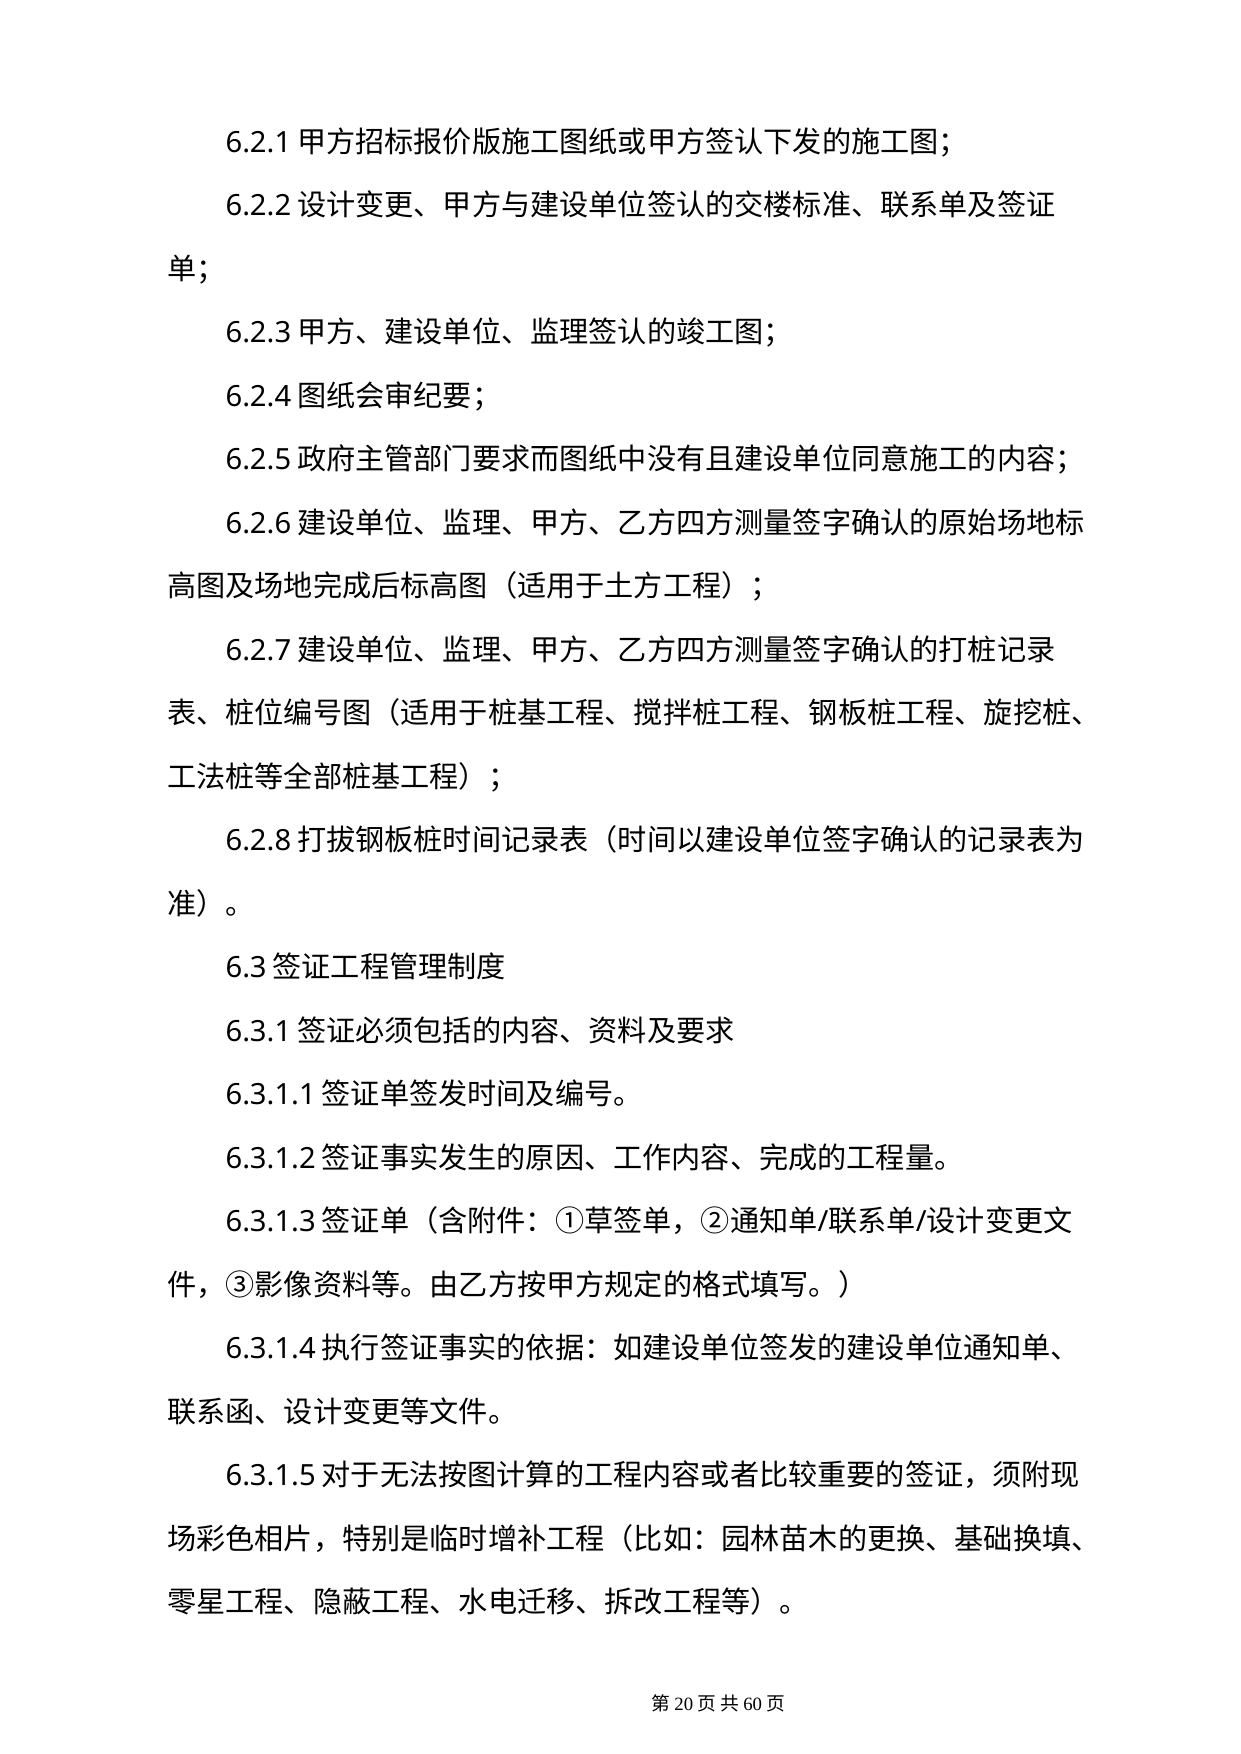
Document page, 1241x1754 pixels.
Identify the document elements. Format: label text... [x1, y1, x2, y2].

text 6.2.3甲方、建设单位、监理签认的竣工图； [167, 309, 1106, 351]
text 6.3.1.1签证单签发时间及编号。 [167, 1071, 1106, 1113]
text 6.3签证工程管理制度 [167, 944, 1106, 986]
text 6.3.1.2签证事实发生的原因、工作内容、完成的工程量。 [167, 1134, 1106, 1177]
text 6.2.2设计变更、甲方与建设单位签认的交楼标准、联系单及签证单； [167, 182, 1106, 287]
text 6.2.6建设单位、监理、甲方、乙方四方测量签字确认的原始场地标高图及场地完成后标高图（适用于土方工程）； [167, 499, 1106, 605]
text 6.3.1.4执行签证事实的依据：如建设单位签发的建设单位通知单、联系函、设计变更等文件。 [167, 1325, 1106, 1431]
text 6.2.7建设单位、监理、甲方、乙方四方测量签字确认的打桩记录表、桩位编号图（适用于桩基工程、搅拌桩工程、钢板桩工程、旋挖桩、工法桩等全部桩基工程）； [167, 626, 1106, 796]
text 6.2.8打拔钢板桩时间记录表（时间以建设单位签字确认的记录表为准）。 [167, 817, 1106, 922]
text 6.3.1签证必须包括的内容、资料及要求 [167, 1007, 1106, 1049]
text 6.3.1.5对于无法按图计算的工程内容或者比较重要的签证，须附现场彩色相片，特别是临时增补工程（比如：园林苗木的更换、基础换填、零星工程、隐蔽工程、水电迁移、拆改工程等）。 [167, 1452, 1106, 1621]
text 6.3.1.3签证单（含附件：①草签单，②通知单/联系单/设计变更文件，③影像资料等。由乙方按甲方规定的格式填写。） [167, 1198, 1106, 1304]
text 6.2.5政府主管部门要求而图纸中没有且建设单位同意施工的内容； [167, 436, 1106, 478]
text 6.2.1甲方招标报价版施工图纸或甲方签认下发的施工图； [167, 118, 1106, 161]
text 6.2.4图纸会审纪要； [167, 372, 1106, 414]
